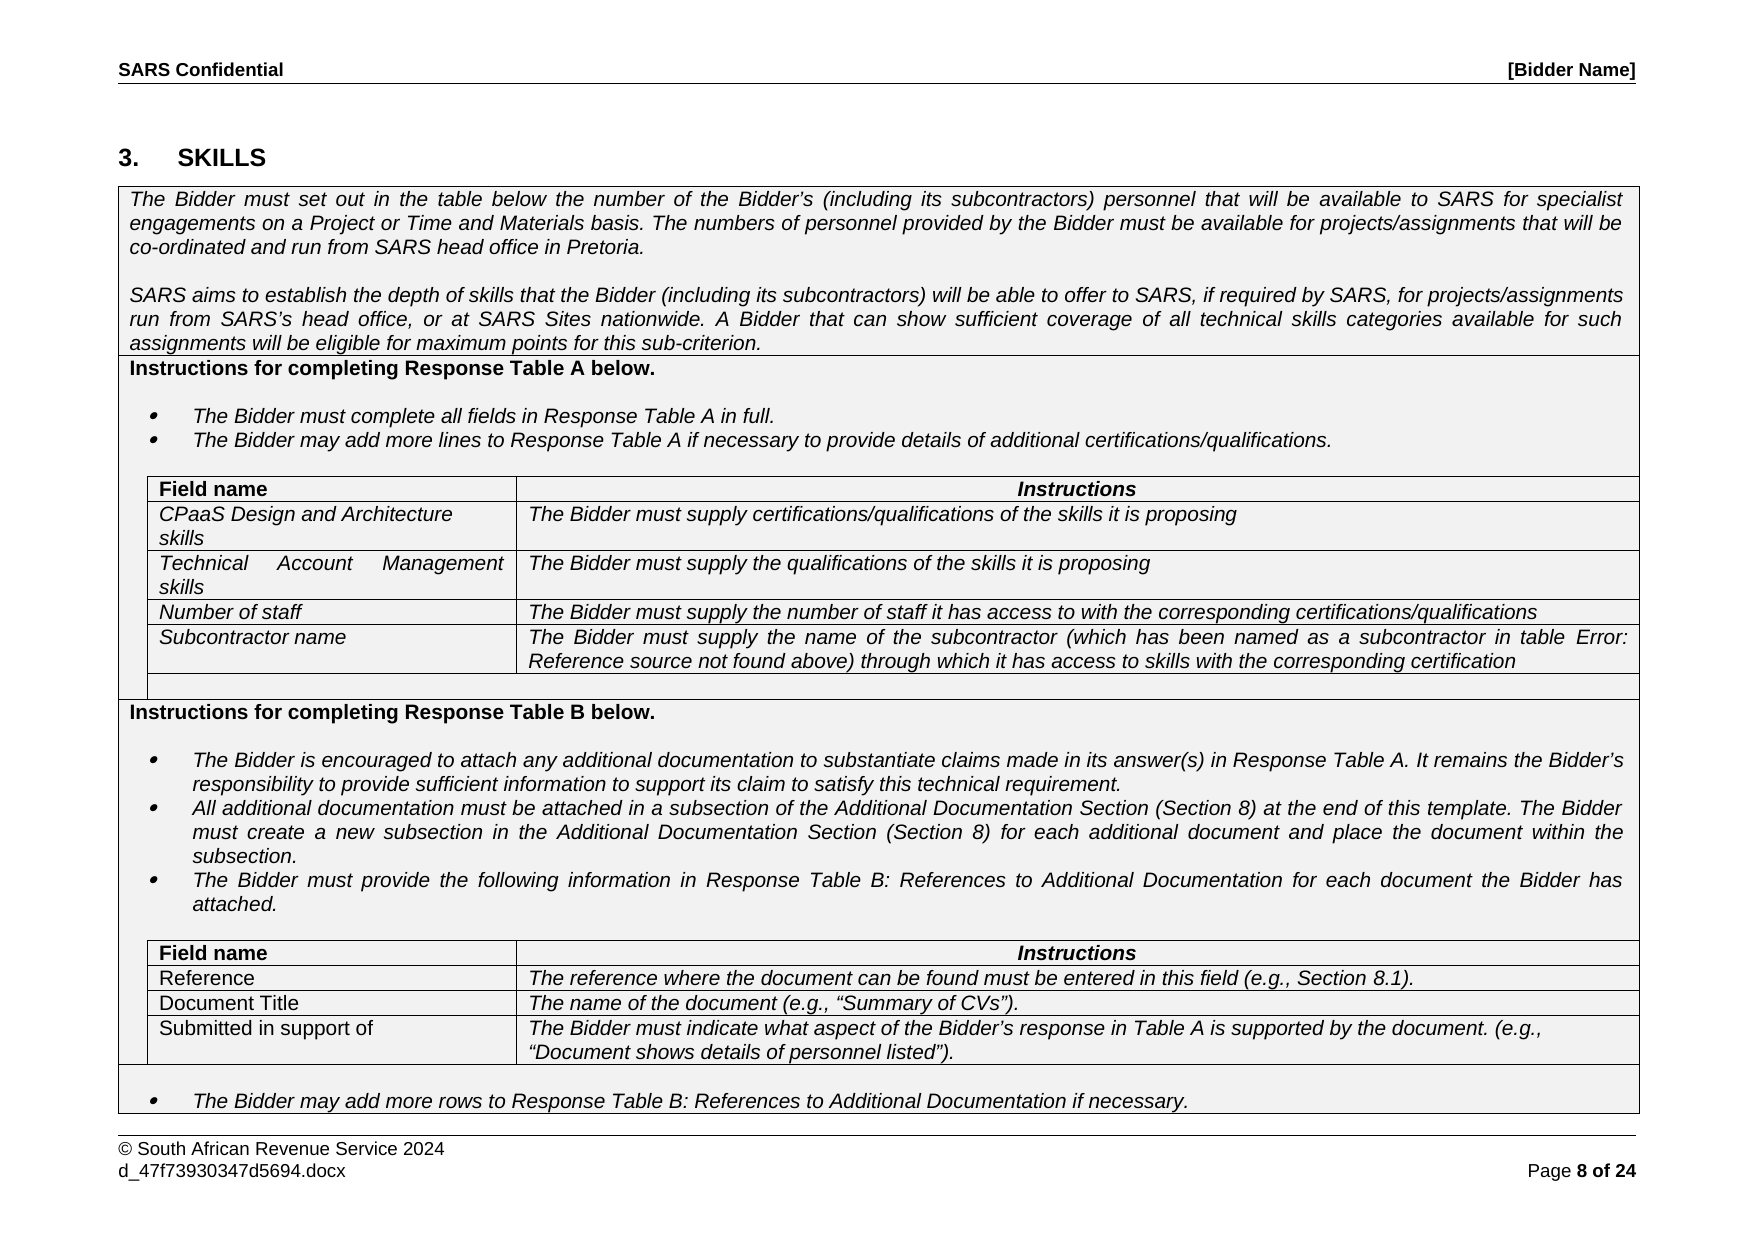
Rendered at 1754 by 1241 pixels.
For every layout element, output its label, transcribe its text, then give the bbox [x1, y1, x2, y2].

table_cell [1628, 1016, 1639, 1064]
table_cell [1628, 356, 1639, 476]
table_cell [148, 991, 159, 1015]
table_cell CPaaS Design and Architecture skills [148, 502, 516, 550]
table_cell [119, 1065, 204, 1113]
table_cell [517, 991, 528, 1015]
table_header The Bidder must set out in the table below the number of the Bidder’s (including its subcontractors) personnel that will be available to SARS for specialist engagements on a Project or Time and Materials basis. The numbers of personnel provided by the Bidder must be available for projects/assignments that will be co-ordinated and run from SARS head office in Pretoria. SARS aims to establish the depth of skills that the Bidder (including its subcontractors) will be able to offer to SARS, if required by SARS, for projects/assignments run from SARS’s head office, or at SARS Sites nationwide. A Bidder that can show sufficient coverage of all technical skills categories available for such assignments will be eligible for maximum points for this sub-criterion. [119, 187, 1639, 355]
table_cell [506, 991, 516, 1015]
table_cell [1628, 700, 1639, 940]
table_cell The Bidder must supply the qualifications of the skills it is proposing [517, 551, 1639, 599]
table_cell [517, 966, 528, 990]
table_cell [119, 940, 147, 1064]
table_cell Subcontractor name [148, 625, 516, 673]
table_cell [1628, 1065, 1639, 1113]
list Skills [118, 143, 1636, 172]
table_cell [148, 674, 1639, 699]
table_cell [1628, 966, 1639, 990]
table_cell [119, 476, 147, 699]
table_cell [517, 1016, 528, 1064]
table_cell The Bidder must supply the number of staff it has access to with the corresponding certifications/qualifications [517, 600, 1639, 624]
table_cell The Bidder must supply certifications/qualifications of the skills it is proposing [517, 502, 1639, 550]
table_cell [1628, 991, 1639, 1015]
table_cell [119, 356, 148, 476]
table_cell Number of staff [148, 600, 516, 624]
table_cell Submitted in support of [148, 1016, 516, 1064]
table_cell Technical Account Management skills [148, 551, 516, 599]
